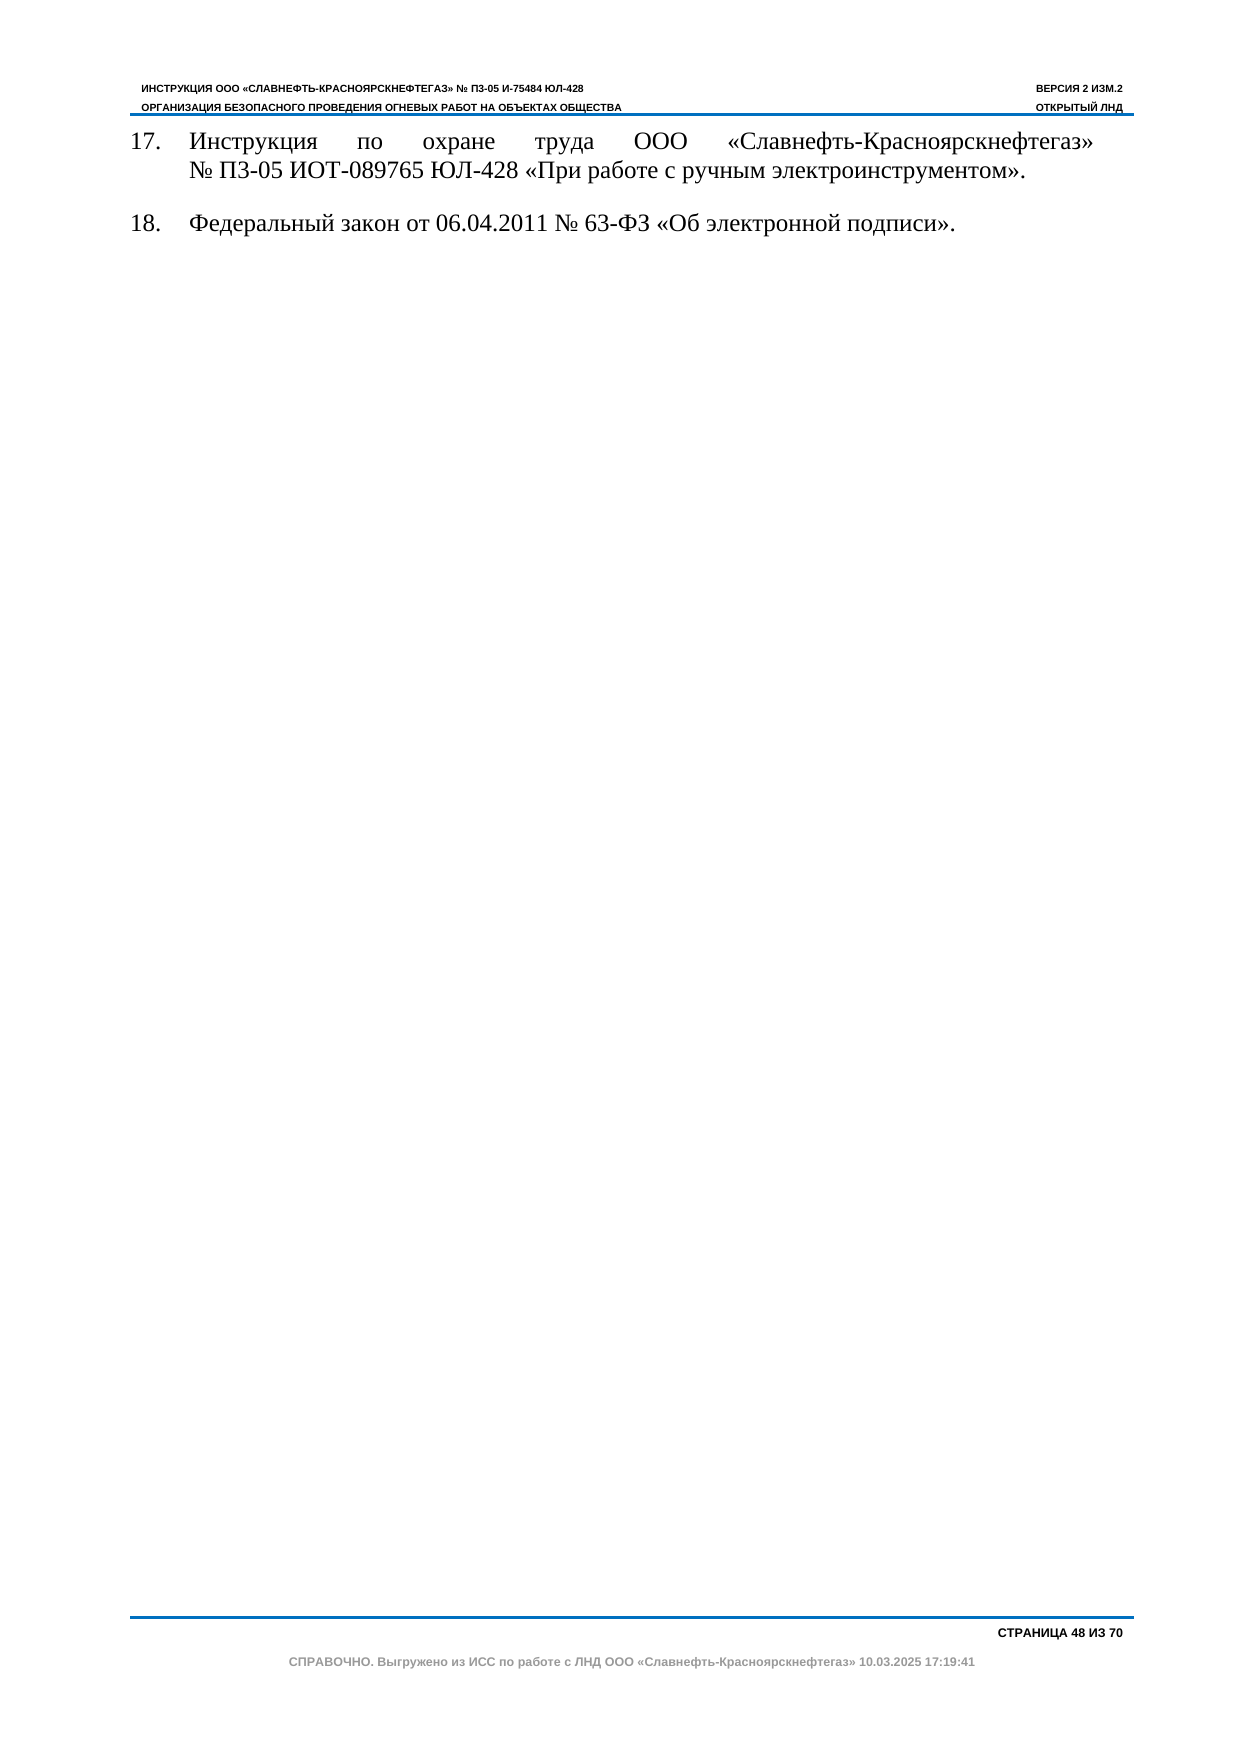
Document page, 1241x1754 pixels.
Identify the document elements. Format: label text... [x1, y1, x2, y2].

list Федеральный закон от 06.04.2011 № 63-ФЗ «Об электронной подписи». [130, 208, 1134, 237]
list Инструкция по охране труда ООО «Славнефть-Красноярскнефтегаз» № П3-05 ИОТ-089765 ЮЛ-428 «При работе с ручным электроинструментом». [130, 126, 1134, 183]
